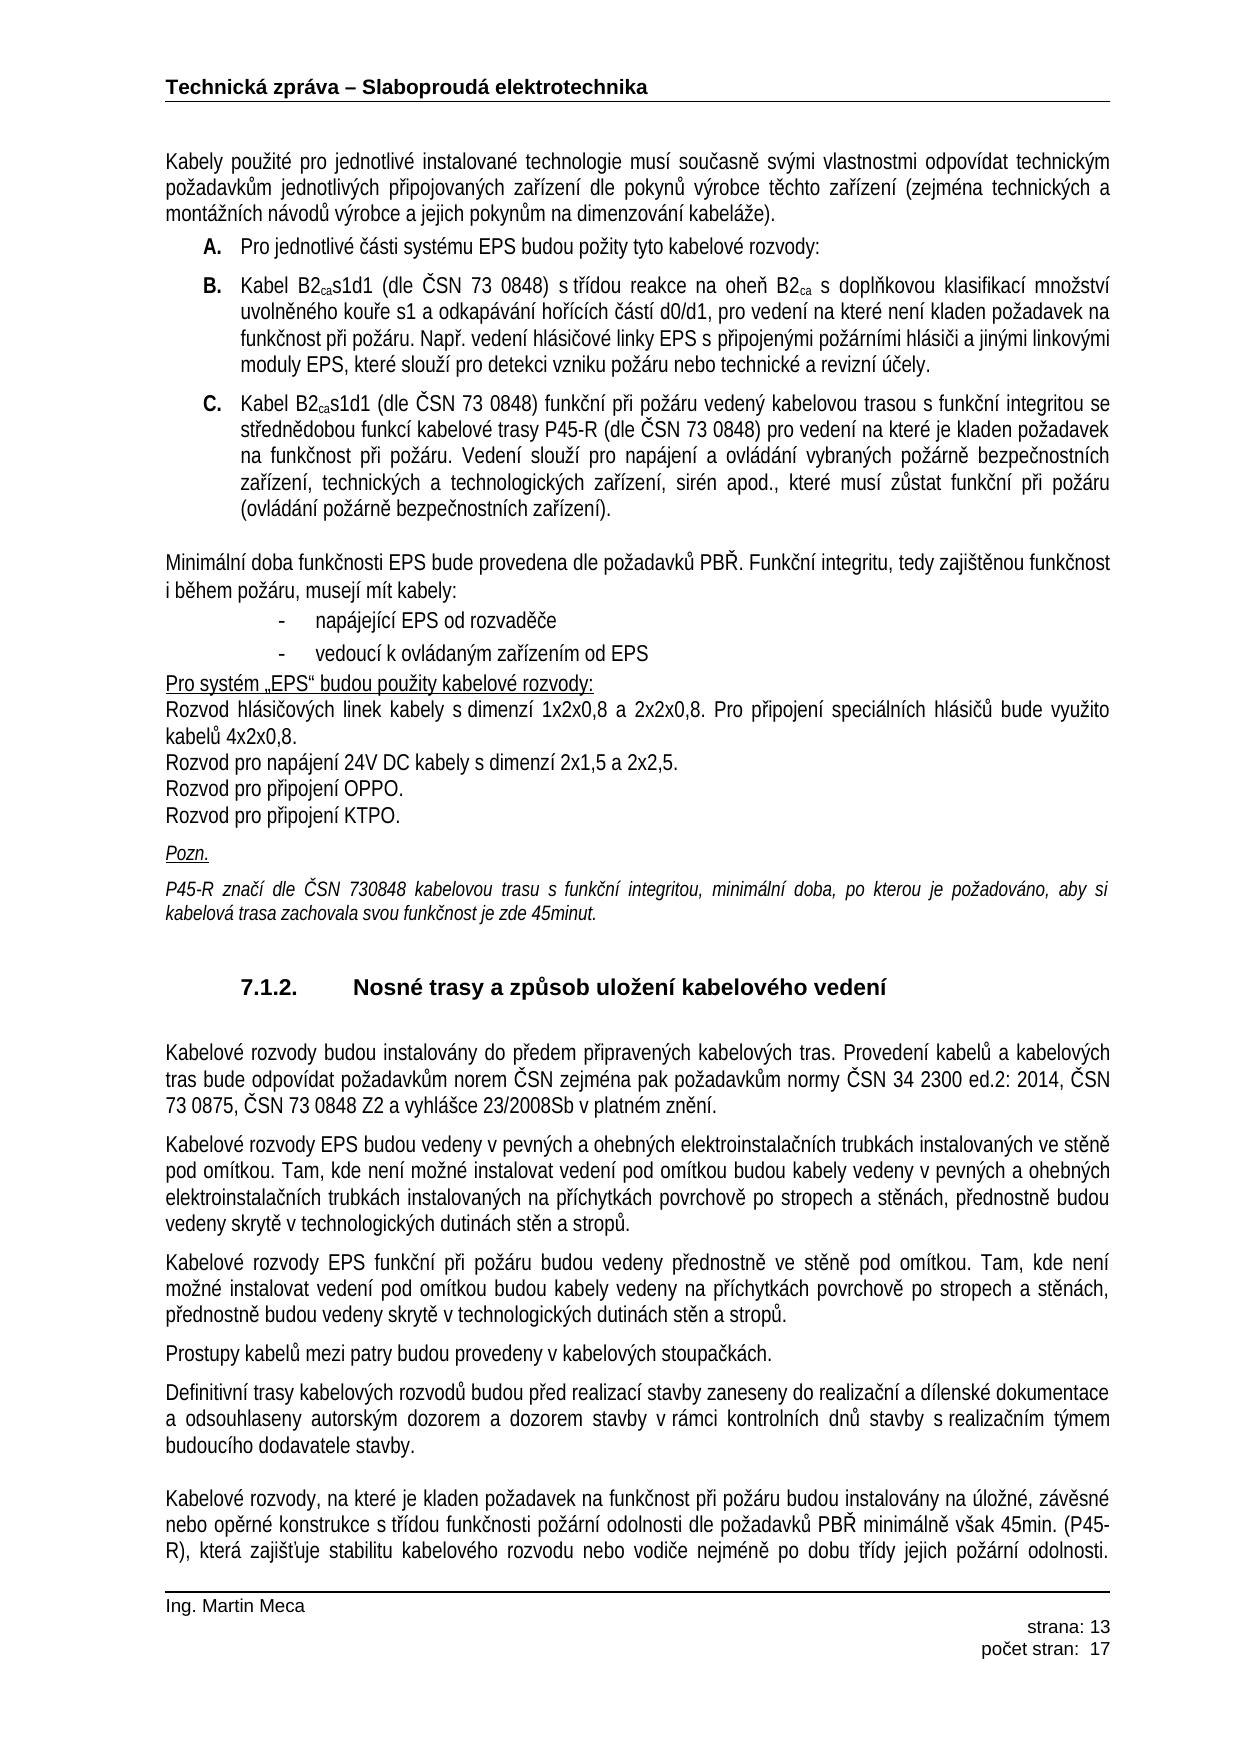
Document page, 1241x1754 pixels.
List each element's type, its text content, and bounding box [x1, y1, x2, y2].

text Definitivní trasy kabelových rozvodů budou před realizací stavby zaneseny do realizační a dílenské dokumentace a odsouhlaseny autorským dozorem a dozorem stavby v rámci kontrolních dnů stavby s realizačním týmem budoucího dodavatele stavby. [165, 1379, 1110, 1458]
text Prostupy kabelů mezi patry budou provedeny v kabelových stoupačkách. [165, 1340, 1110, 1367]
text Pro systém „EPS“ budou použity kabelové rozvody: [165, 670, 1110, 696]
text Kabelové rozvody EPS funkční při požáru budou vedeny přednostně ve stěně pod omítkou. Tam, kde není možné instalovat vedení pod omítkou budou kabely vedeny na příchytkách povrchově po stropech a stěnách, přednostně budou vedeny skrytě v technologických dutinách stěn a stropů. [165, 1249, 1110, 1328]
text Minimální doba funkčnosti EPS bude provedena dle požadavků PBŘ. Funkční integritu, tedy zajištěnou funkčnost i během požáru, musejí mít kabely: [165, 549, 1110, 603]
text Rozvod pro napájení 24V DC kabely s dimenzí 2x1,5 a 2x2,5. [165, 749, 1110, 775]
list napájející EPS od rozvaděče [278, 604, 1110, 636]
text Rozvod pro připojení OPPO. [165, 775, 1110, 802]
list Kabel B2cas1d1 (dle ČSN 73 0848) funkční při požáru vedený kabelovou trasou s funkční integritou se střednědobou funkcí kabelové trasy P45-R (dle ČSN 73 0848) pro vedení na které je kladen požadavek na funkčnost při požáru. Vedení slouží pro napájení a ovládání vybraných požárně bezpečnostních zařízení, technických a technologických zařízení, sirén apod., které musí zůstat funkční při požáru (ovládání požárně bezpečnostních zařízení). [203, 390, 1110, 522]
text Kabely použité pro jednotlivé instalované technologie musí současně svými vlastnostmi odpovídat technickým požadavkům jednotlivých připojovaných zařízení dle pokynů výrobce těchto zařízení (zejména technických a montážních návodů výrobce a jejich pokynům na dimenzování kabeláže). [165, 148, 1110, 227]
list vedoucí k ovládaným zařízením od EPS [278, 637, 1110, 668]
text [165, 1484, 1110, 1563]
text Rozvod hlásičových linek kabely s dimenzí 1x2x0,8 a 2x2x0,8. Pro připojení speciálních hlásičů bude využito kabelů 4x2x0,8. [165, 696, 1110, 749]
list Kabel B2cas1d1 (dle ČSN 73 0848) s třídou reakce na oheň B2ca s doplňkovou klasifikací množství uvolněného kouře s1 a odkapávání hořících částí d0/d1, pro vedení na které není kladen požadavek na funkčnost při požáru. Např. vedení hlásičové linky EPS s připojenými požárními hlásiči a jinými linkovými moduly EPS, které slouží pro detekci vzniku požáru nebo technické a revizní účely. [203, 272, 1110, 377]
list Pro jednotlivé části systému EPS budou požity tyto kabelové rozvody: [203, 233, 1110, 259]
text Kabelové rozvody EPS budou vedeny v pevných a ohebných elektroinstalačních trubkách instalovaných ve stěně pod omítkou. Tam, kde není možné instalovat vedení pod omítkou budou kabely vedeny v pevných a ohebných elektroinstalačních trubkách instalovaných na příchytkách povrchově po stropech a stěnách, přednostně budou vedeny skrytě v technologických dutinách stěn a stropů. [165, 1131, 1110, 1236]
text Pozn. [165, 841, 1110, 864]
list Nosné trasy a způsob uložení kabelového vedení [240, 974, 1110, 1000]
text P45-R značí dle ČSN 730848 kabelovou trasu s funkční integritou, minimální doba, po kterou je požadováno, aby si kabelová trasa zachovala svou funkčnost je zde 45minut. [165, 877, 1110, 925]
text Rozvod pro připojení KTPO. [165, 802, 1110, 828]
text Kabelové rozvody budou instalovány do předem připravených kabelových tras. Provedení kabelů a kabelových tras bude odpovídat požadavkům norem ČSN zejména pak požadavkům normy ČSN 34 2300 ed.2: 2014, ČSN 73 0875, ČSN 73 0848 Z2 a vyhlášce 23/2008Sb v platném znění. [165, 1039, 1110, 1118]
